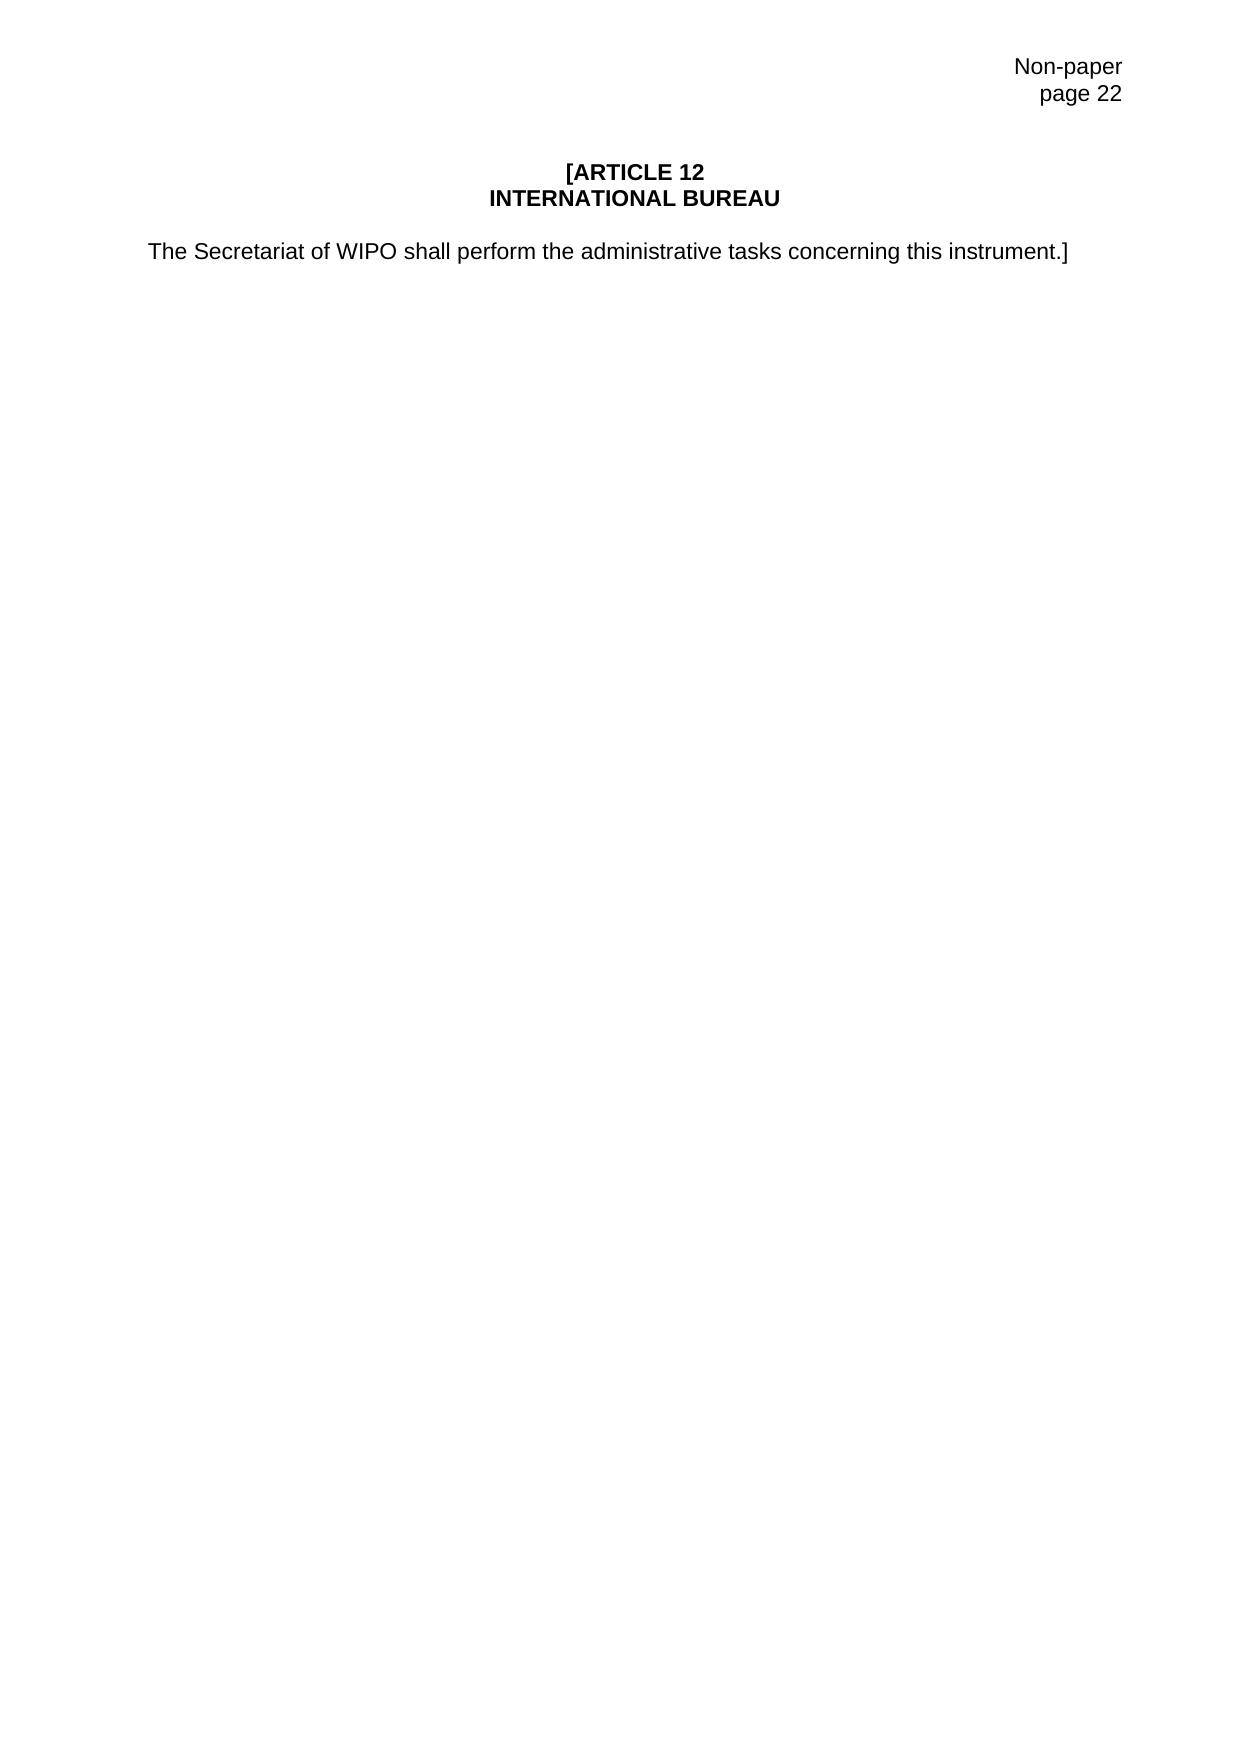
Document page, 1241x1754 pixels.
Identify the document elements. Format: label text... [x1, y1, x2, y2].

text The Secretariat of WIPO shall perform the administrative tasks concerning this instrument.] [148, 238, 1122, 264]
subtitle [Article 12 International Bureau [148, 158, 1122, 211]
